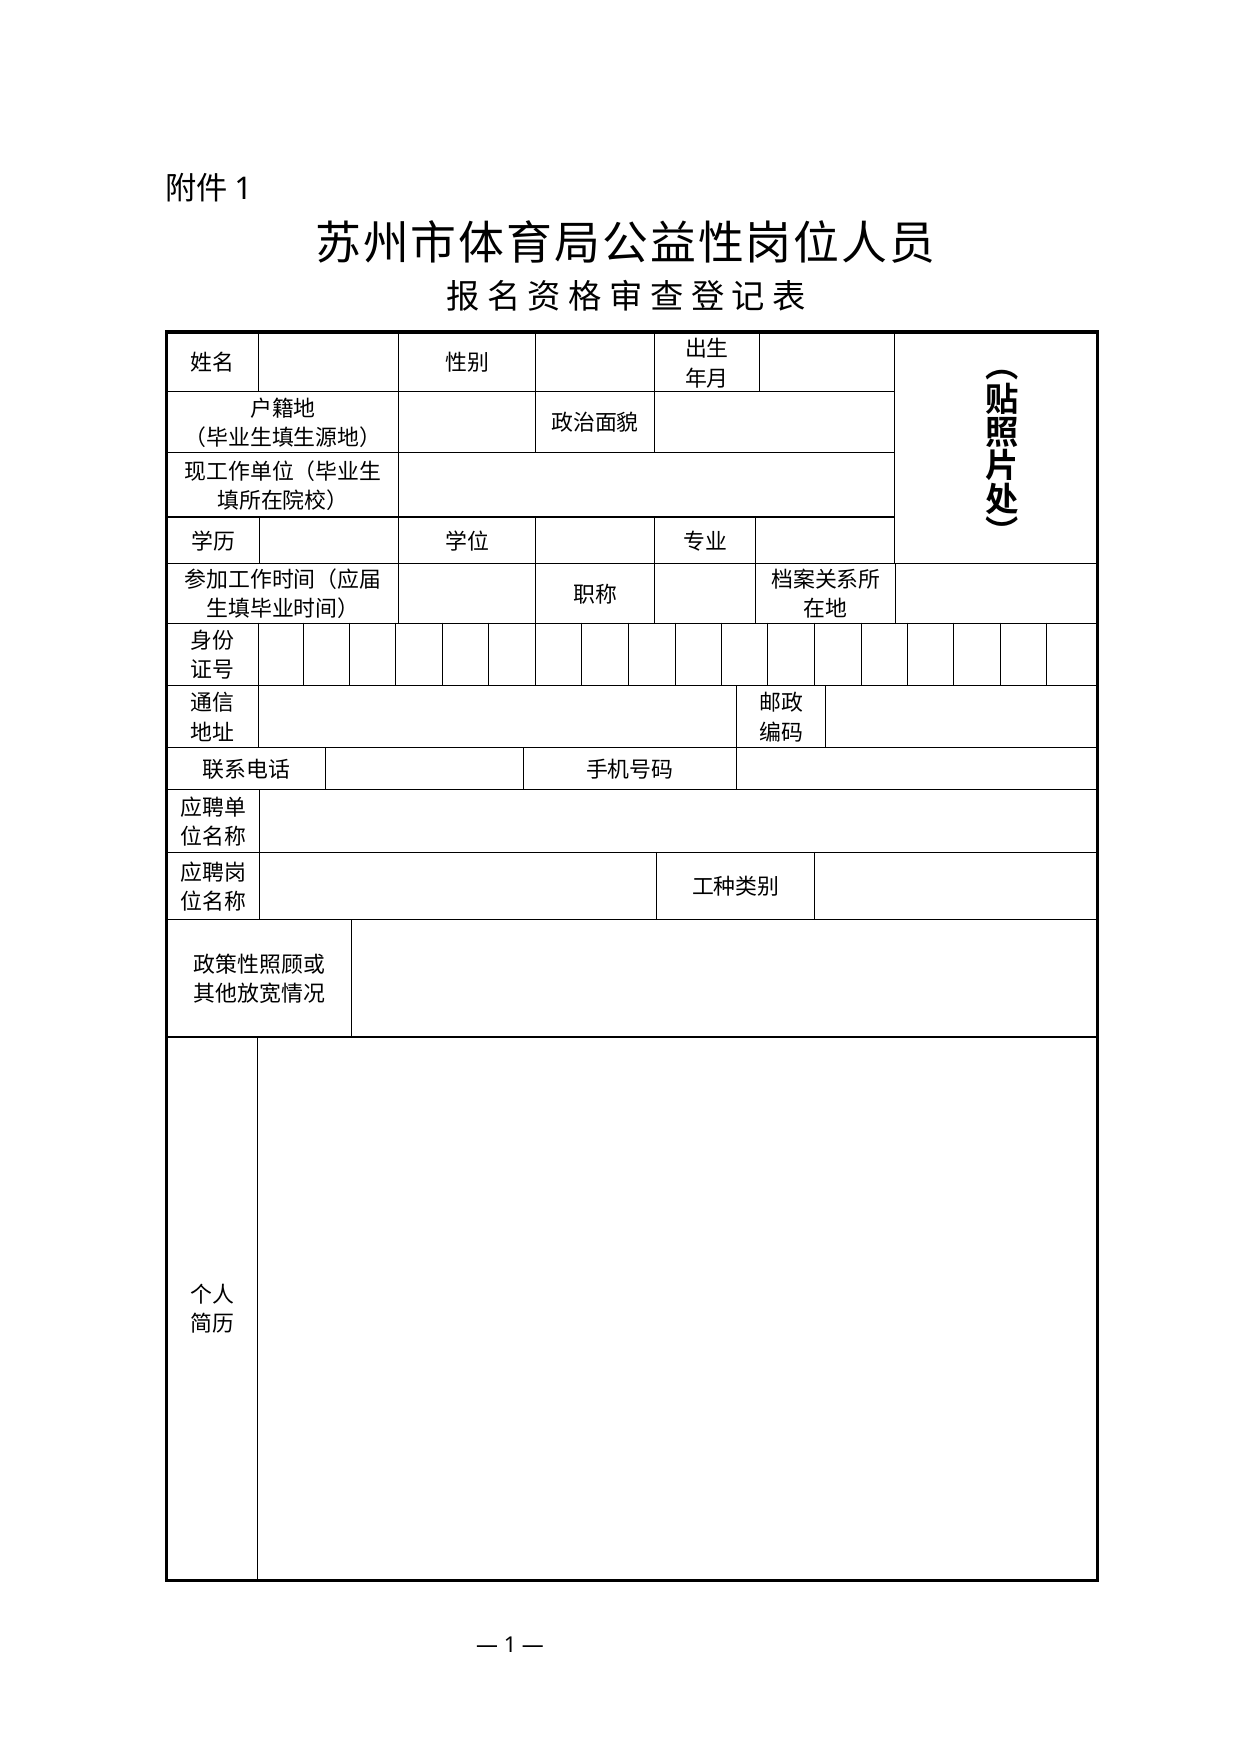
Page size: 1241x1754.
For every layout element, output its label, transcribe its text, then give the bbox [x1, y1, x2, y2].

table_cell 学历 [168, 518, 259, 563]
table_cell 学位 [399, 518, 535, 563]
table_cell [1047, 624, 1096, 685]
table_cell 职称 [536, 564, 654, 622]
table_cell [826, 686, 1096, 747]
table_cell [443, 624, 488, 685]
table_cell 政策性照顾或 其他放宽情况 [168, 920, 351, 1036]
table_header [536, 334, 654, 391]
table_cell 政治面貌 [536, 392, 654, 452]
table_cell [536, 624, 581, 685]
table_cell 个人 简历 [168, 1038, 257, 1579]
table_cell [768, 624, 814, 685]
table_header [760, 334, 894, 391]
table_cell 应聘岗位名称 [168, 853, 259, 919]
table_cell [259, 686, 736, 747]
table_cell 应聘单位名称 [168, 790, 259, 852]
table_cell [676, 624, 721, 685]
table_header 出生 年月 [655, 334, 759, 391]
table_cell [259, 624, 303, 685]
table_cell [629, 624, 675, 685]
table_cell 手机号码 [524, 748, 736, 789]
table_cell [260, 790, 1096, 852]
table_cell [1001, 624, 1046, 685]
table_cell [399, 564, 535, 622]
table_cell [862, 624, 907, 685]
table_cell [655, 392, 894, 452]
table_cell [896, 564, 1096, 622]
text 苏州市体育局公益性岗位人员 [165, 209, 1086, 272]
table_cell [908, 624, 953, 685]
table_cell 现工作单位（毕业生填所在院校） [168, 453, 398, 516]
table_cell [722, 624, 767, 685]
text 报 名 资 格 审 查 登 记 表 [165, 272, 1087, 318]
table_cell 身份 证号 [168, 624, 258, 685]
table_cell [737, 748, 1096, 789]
table_cell [326, 748, 523, 789]
table_header [259, 334, 398, 391]
table_cell [399, 392, 535, 452]
table_cell [399, 453, 894, 516]
table_cell 联系电话 [168, 748, 325, 789]
table_cell [954, 624, 1000, 685]
table_cell [756, 518, 894, 563]
table_cell [260, 853, 656, 919]
table_cell 参加工作时间（应届生填毕业时间） [168, 564, 398, 622]
table_cell [582, 624, 628, 685]
table_header 性别 [399, 334, 535, 391]
table_cell [350, 624, 395, 685]
table_cell 通信 地址 [168, 686, 258, 747]
table_cell 邮政 编码 [737, 686, 825, 747]
table_cell [396, 624, 442, 685]
table_cell [655, 564, 755, 622]
table_cell [304, 624, 349, 685]
table_header 姓名 [168, 334, 258, 391]
table_cell [815, 624, 861, 685]
table_cell [489, 624, 535, 685]
table_cell [352, 920, 1096, 1036]
table_cell [536, 518, 654, 563]
table_cell 户籍地 （毕业生填生源地） [168, 392, 398, 452]
table_cell 专业 [655, 518, 755, 563]
table_cell [258, 1038, 1096, 1579]
text 附件1 [165, 159, 1058, 209]
table_header （贴照片处） [895, 334, 1096, 563]
table_cell [815, 853, 1096, 919]
table_cell 档案关系所在地 [756, 564, 895, 622]
table_cell 工种类别 [657, 853, 814, 919]
table_cell [260, 518, 398, 563]
